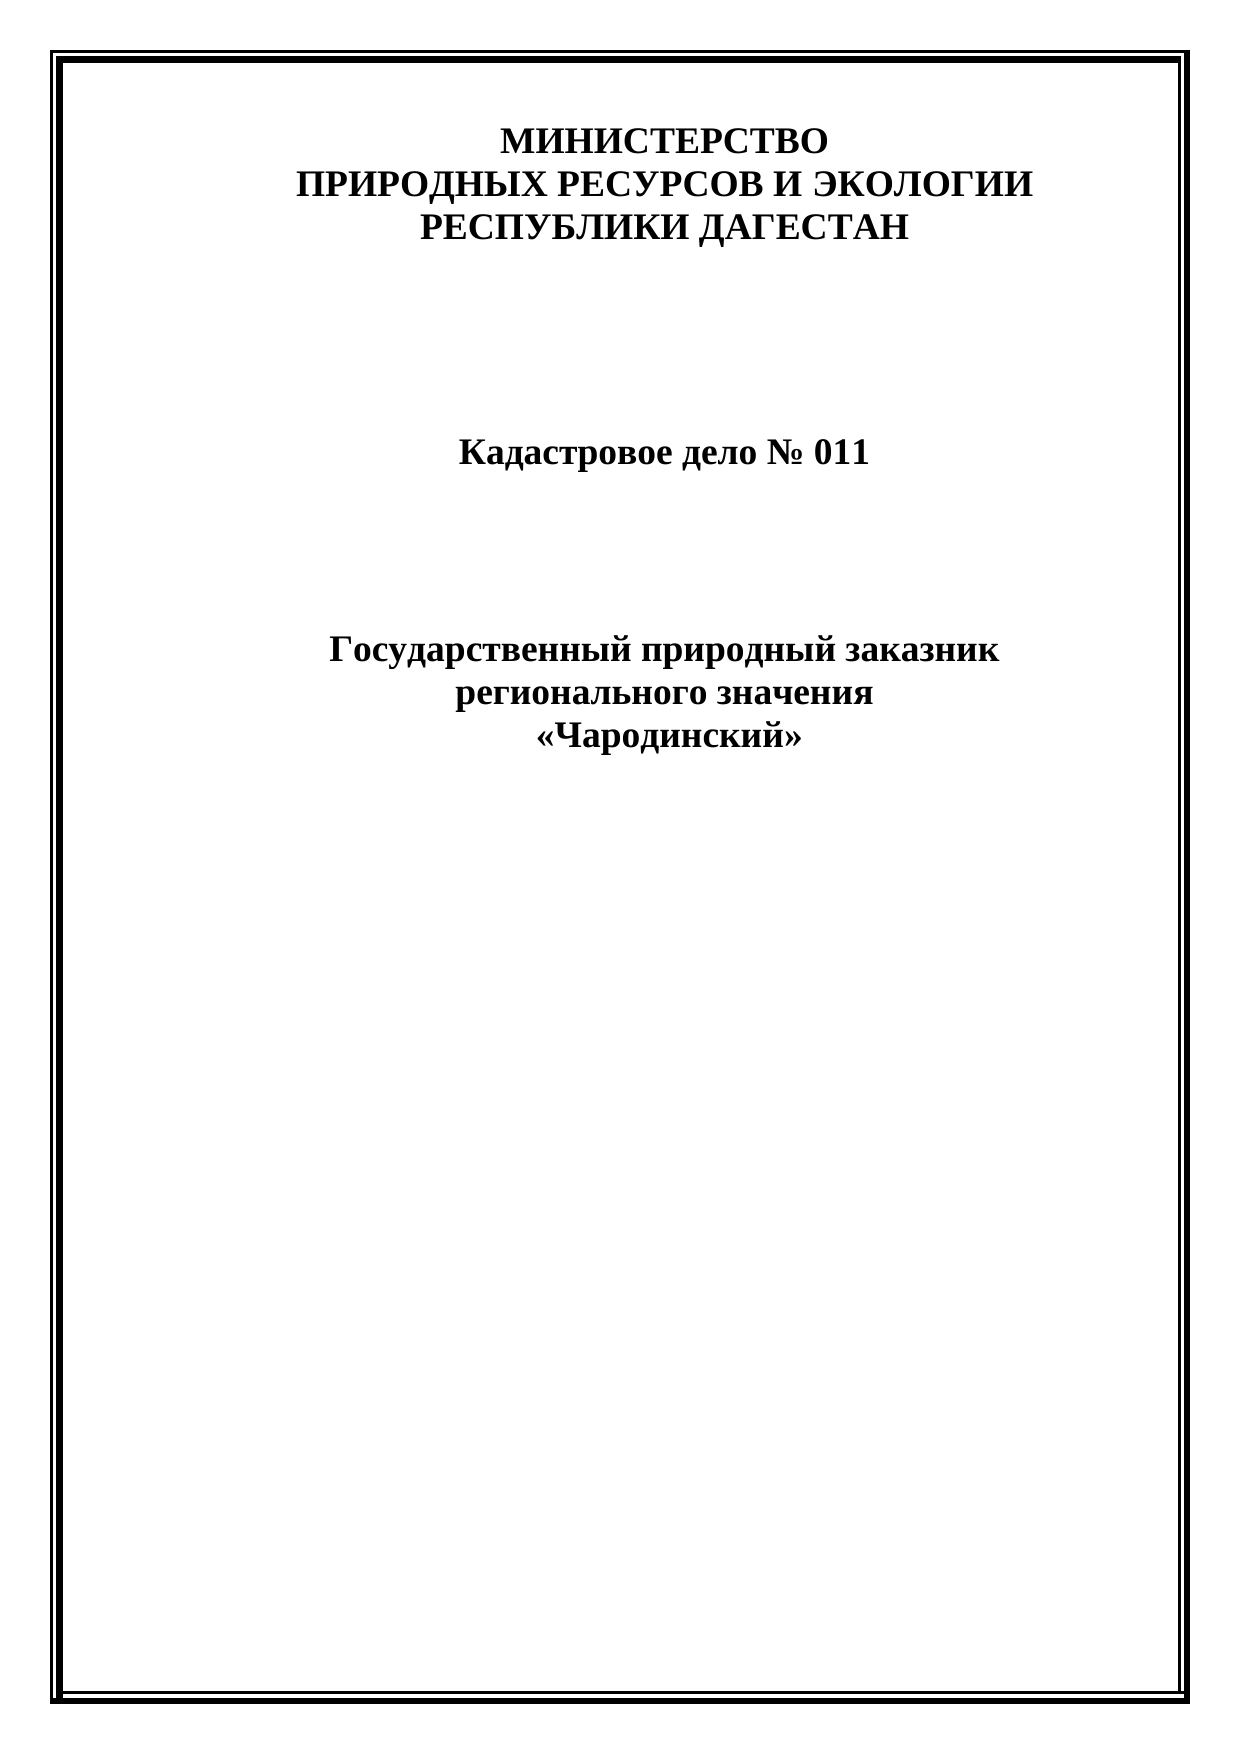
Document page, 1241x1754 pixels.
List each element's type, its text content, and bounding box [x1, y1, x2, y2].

text Государственный природный заказник [177, 626, 1152, 669]
text «Чародинский» [177, 712, 1152, 755]
text ПРИРОДНЫХ РЕСУРСОВ И ЭКОЛОГИИ [177, 161, 1152, 204]
text Кадастровое дело № 011 [177, 429, 1152, 473]
text МИНИСТЕРСТВО [177, 118, 1152, 161]
text РЕСПУБЛИКИ ДАГЕСТАН [177, 204, 1152, 247]
text регионального значения [177, 669, 1152, 712]
